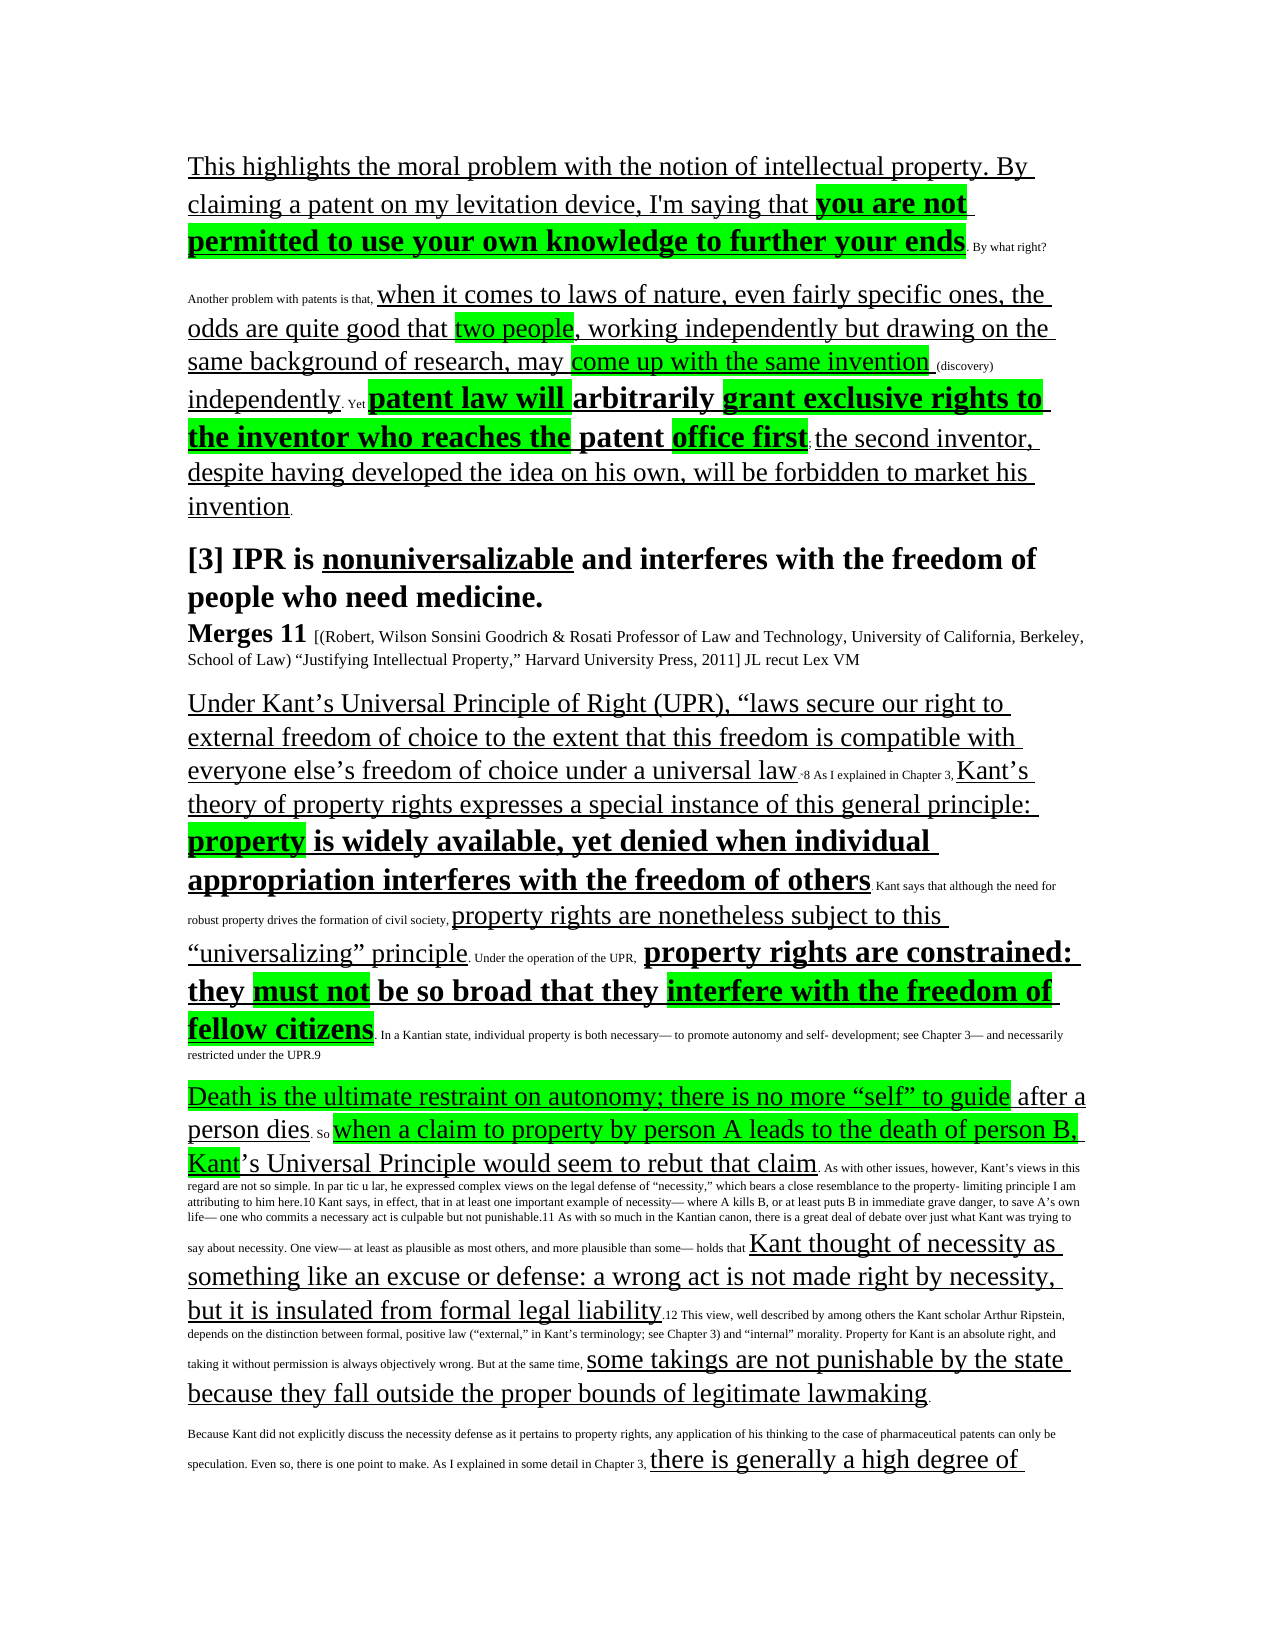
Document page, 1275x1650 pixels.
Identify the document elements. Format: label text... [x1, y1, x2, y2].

text Another problem with patents is that, when it comes to laws of nature, even fairly specific ones, the odds are quite good that two people, working independently but drawing on the same background of research, may come up with the same invention (discovery) independently. Yet patent law will arbitrarily grant exclusive rights to the inventor who reaches the patent office first; the second inventor, despite having developed the idea on his own, will be forbidden to market his invention. [187, 278, 1087, 521]
subtitle [3] IPR is nonuniversalizable and interferes with the freedom of people who need medicine. [187, 540, 1087, 615]
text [187, 1427, 1087, 1475]
text Under Kant’s Universal Principle of Right (UPR), “laws secure our right to external freedom of choice to the extent that this freedom is compatible with everyone else’s freedom of choice under a universal law.”8 As I explained in Chapter 3, Kant’s theory of property rights expresses a special instance of this general principle: property is widely available, yet denied when individual appropriation interferes with the freedom of others. Kant says that although the need for robust property drives the formation of civil society, property rights are nonetheless subject to this “universalizing” principle. Under the operation of the UPR, property rights are constrained: they must not be so broad that they interfere with the freedom of fellow citizens. In a Kantian state, individual property is both necessary— to promote autonomy and self- development; see Chapter 3— and necessarily restricted under the UPR.9 [187, 687, 1087, 1062]
text Death is the ultimate restraint on autonomy; there is no more “self” to guide after a person dies. So when a claim to property by person A leads to the death of person B, Kant’s Universal Principle would seem to rebut that claim. As with other issues, however, Kant’s views in this regard are not so simple. In par tic u lar, he expressed complex views on the legal defense of “necessity,” which bears a close resemblance to the property- limiting principle I am attributing to him here.10 Kant says, in effect, that in at least one important example of necessity— where A kills B, or at least puts B in immediate grave danger, to save A’s own life— one who commits a necessary act is culpable but not punishable.11 As with so much in the Kantian canon, there is a great deal of debate over just what Kant was trying to say about necessity. One view— at least as plausible as most others, and more plausible than some— holds that Kant thought of necessity as something like an excuse or defense: a wrong act is not made right by necessity, but it is insulated from formal legal liability.12 This view, well described by among others the Kant scholar Arthur Ripstein, depends on the distinction between formal, positive law (“external,” in Kant’s terminology; see Chapter 3) and “internal” morality. Property for Kant is an absolute right, and taking it without permission is always objectively wrong. But at the same time, some takings are not punishable by the state because they fall outside the proper bounds of legitimate lawmaking. [187, 1080, 1087, 1408]
text Merges 11 [(Robert, Wilson Sonsini Goodrich & Rosati Professor of Law and Technology, University of California, Berkeley, School of Law) “Justifying Intellectual Property,” Harvard University Press, 2011] JL recut Lex VM [187, 617, 1087, 669]
text This highlights the moral problem with the notion of intellectual property. By claiming a patent on my levitation device, I'm saying that you are not permitted to use your own knowledge to further your ends. By what right? [187, 150, 1087, 259]
